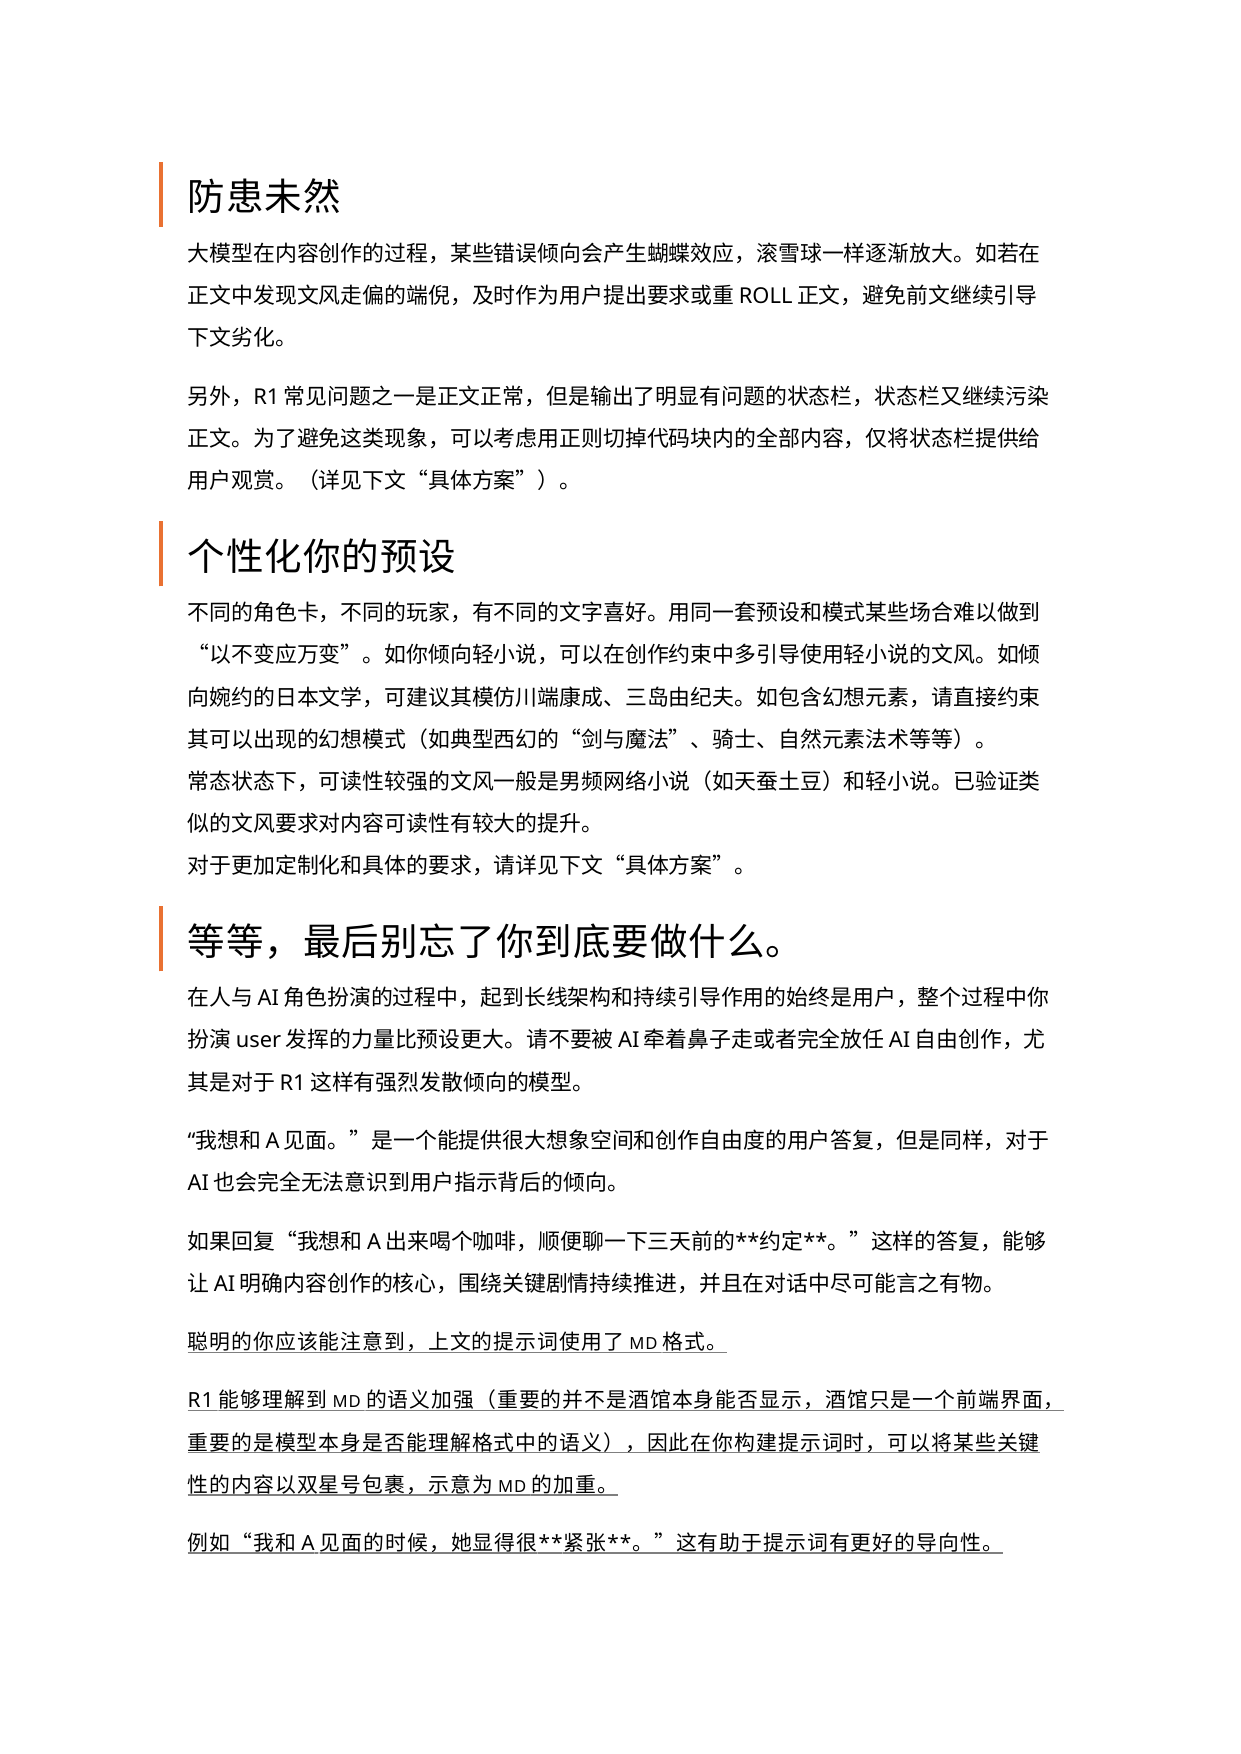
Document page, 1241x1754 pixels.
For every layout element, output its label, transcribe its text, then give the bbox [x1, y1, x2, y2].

text 不同的角色卡，不同的玩家，有不同的文字喜好。用同一套预设和模式某些场合难以做到“以不变应万变”。如你倾向轻小说，可以在创作约束中多引导使用轻小说的文风。如倾向婉约的日本文学，可建议其模仿川端康成、三岛由纪夫。如包含幻想元素，请直接约束其可以出现的幻想模式（如典型西幻的“剑与魔法”、骑士、自然元素法术等等）。 常态状态下，可读性较强的文风一般是男频网络小说（如天蚕土豆）和轻小说。已验证类似的文风要求对内容可读性有较大的提升。 对于更加定制化和具体的要求，请详见下文“具体方案”。 [187, 595, 1053, 880]
text R1能够理解到md的语义加强（重要的并不是酒馆本身能否显示，酒馆只是一个前端界面，重要的是模型本身是否能理解格式中的语义），因此在你构建提示词时，可以将某些关键性的内容以双星号包裹，示意为md的加重。 [187, 1383, 1053, 1410]
text 在人与AI角色扮演的过程中，起到长线架构和持续引导作用的始终是用户，整个过程中你扮演user发挥的力量比预设更大。请不要被AI牵着鼻子走或者完全放任AI自由创作，尤其是对于R1这样有强烈发散倾向的模型。 [187, 980, 1053, 1097]
text 如果回复“我想和A出来喝个咖啡，顺便聊一下三天前的**约定**。”这样的答复，能够让AI明确内容创作的核心，围绕关键剧情持续推进，并且在对话中尽可能言之有物。 [187, 1224, 1053, 1298]
text 例如“我和A见面的时候，她显得很**紧张**。”这有助于提示词有更好的导向性。 [187, 1525, 1053, 1558]
text “我想和A见面。”是一个能提供很大想象空间和创作自由度的用户答复，但是同样，对于AI也会完全无法意识到用户指示背后的倾向。 [187, 1123, 1053, 1197]
subtitle 个性化你的预设 [163, 521, 1053, 586]
text 另外，R1常见问题之一是正文正常，但是输出了明显有问题的状态栏，状态栏又继续污染正文。为了避免这类现象，可以考虑用正则切掉代码块内的全部内容，仅将状态栏提供给用户观赏。（详见下文“具体方案”）。 [187, 378, 1053, 495]
text 大模型在内容创作的过程，某些错误倾向会产生蝴蝶效应，滚雪球一样逐渐放大。如若在正文中发现文风走偏的端倪，及时作为用户提出要求或重ROLL正文，避免前文继续引导下文劣化。 [187, 235, 1053, 352]
text R1能够理解到md的语义加强（重要的并不是酒馆本身能否显示，酒馆只是一个前端界面，重要的是模型本身是否能理解格式中的语义），因此在你构建提示词时，可以将某些关键性的内容以双星号包裹，示意为md的加重。 [187, 1411, 1053, 1499]
subtitle 防患未然 [187, 162, 1053, 227]
subtitle 等等，最后别忘了你到底要做什么。 [163, 906, 1053, 971]
text 聪明的你应该能注意到，上文的提示词使用了md格式。 [187, 1324, 1053, 1357]
